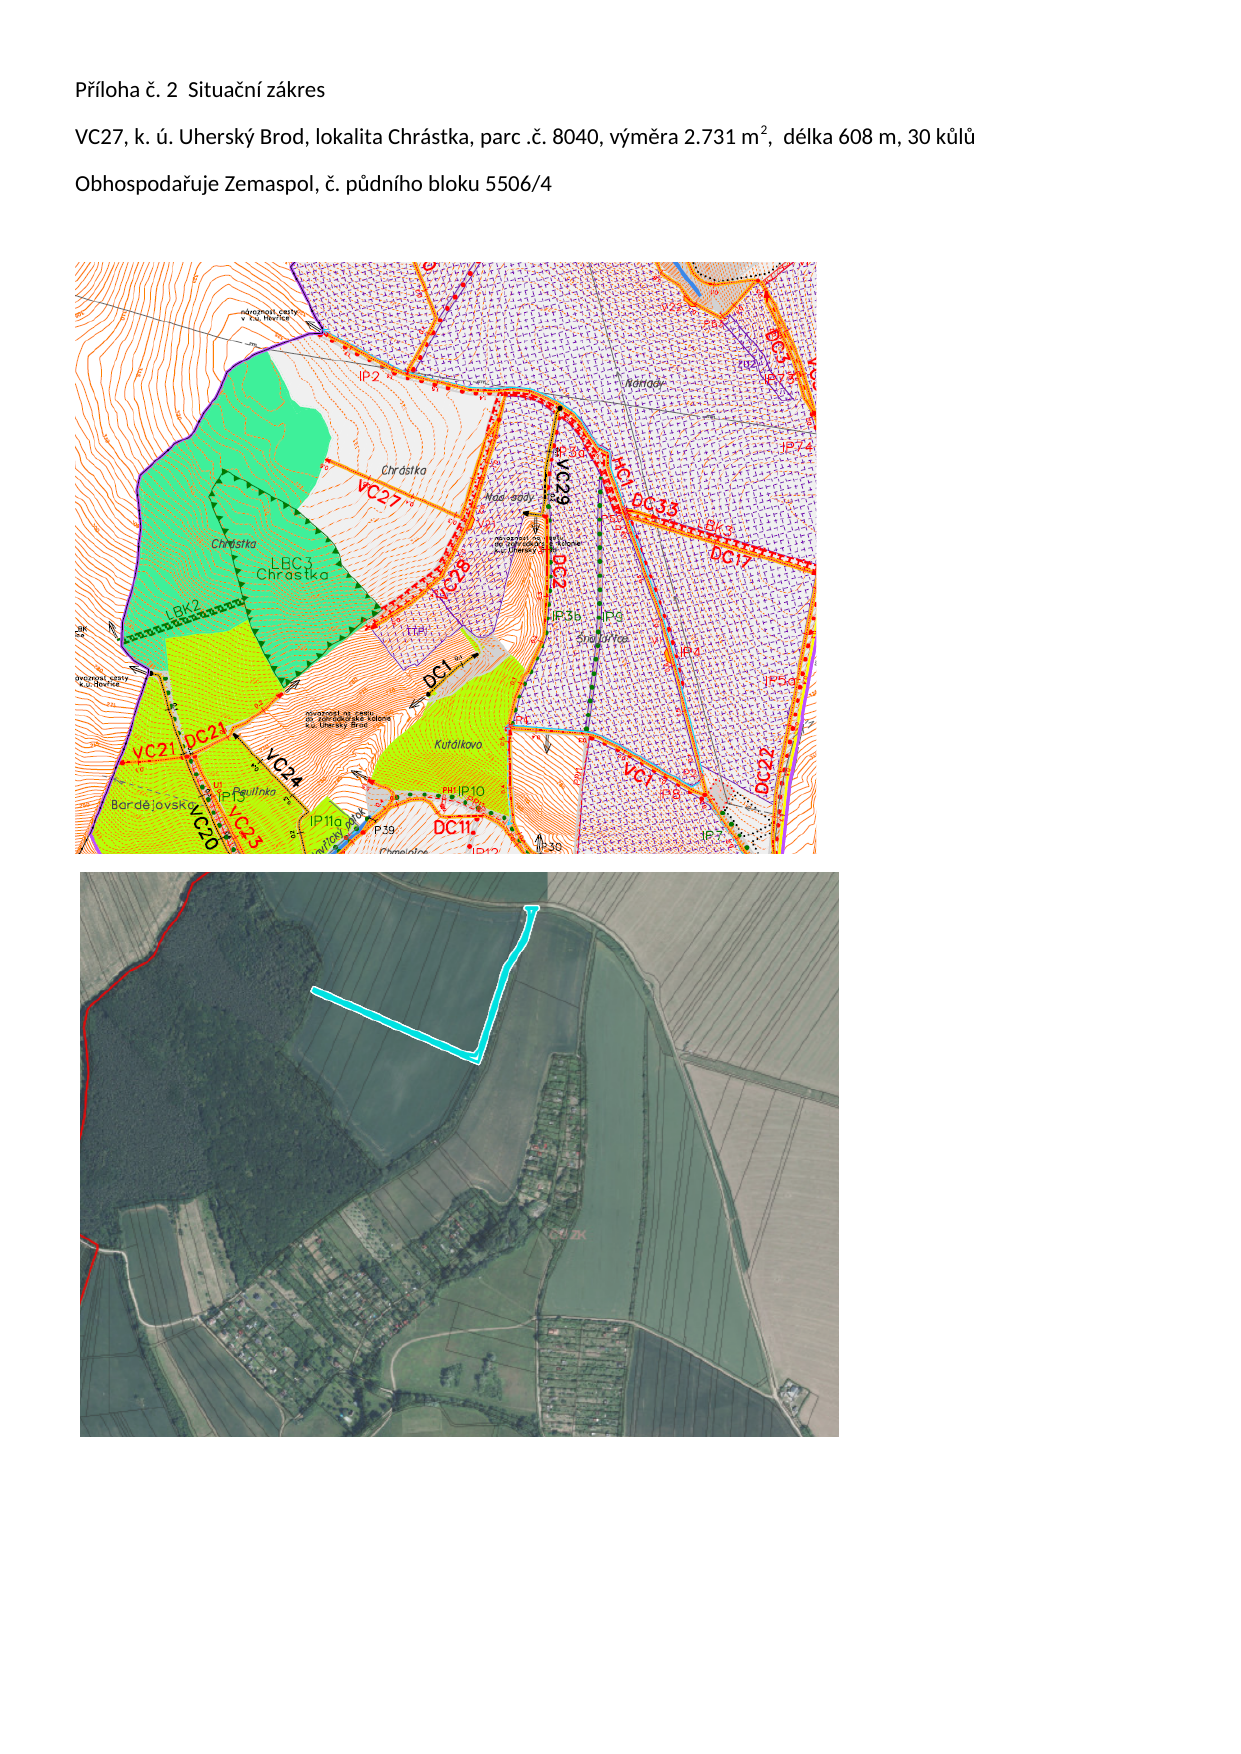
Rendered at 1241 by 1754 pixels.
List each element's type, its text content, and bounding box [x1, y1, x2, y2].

text Příloha č. 2 Situační zákres [75, 75, 1165, 103]
text Obhospodařuje Zemaspol, č. půdního bloku 5506/4 [75, 169, 1165, 197]
text VC27, k. ú. Uherský Brod, lokalita Chrástka, parc .č. 8040, výměra 2.731 m2, délka 608 m, 30 kůlů [75, 122, 1165, 150]
picture [80, 872, 839, 1437]
picture [75, 262, 817, 854]
